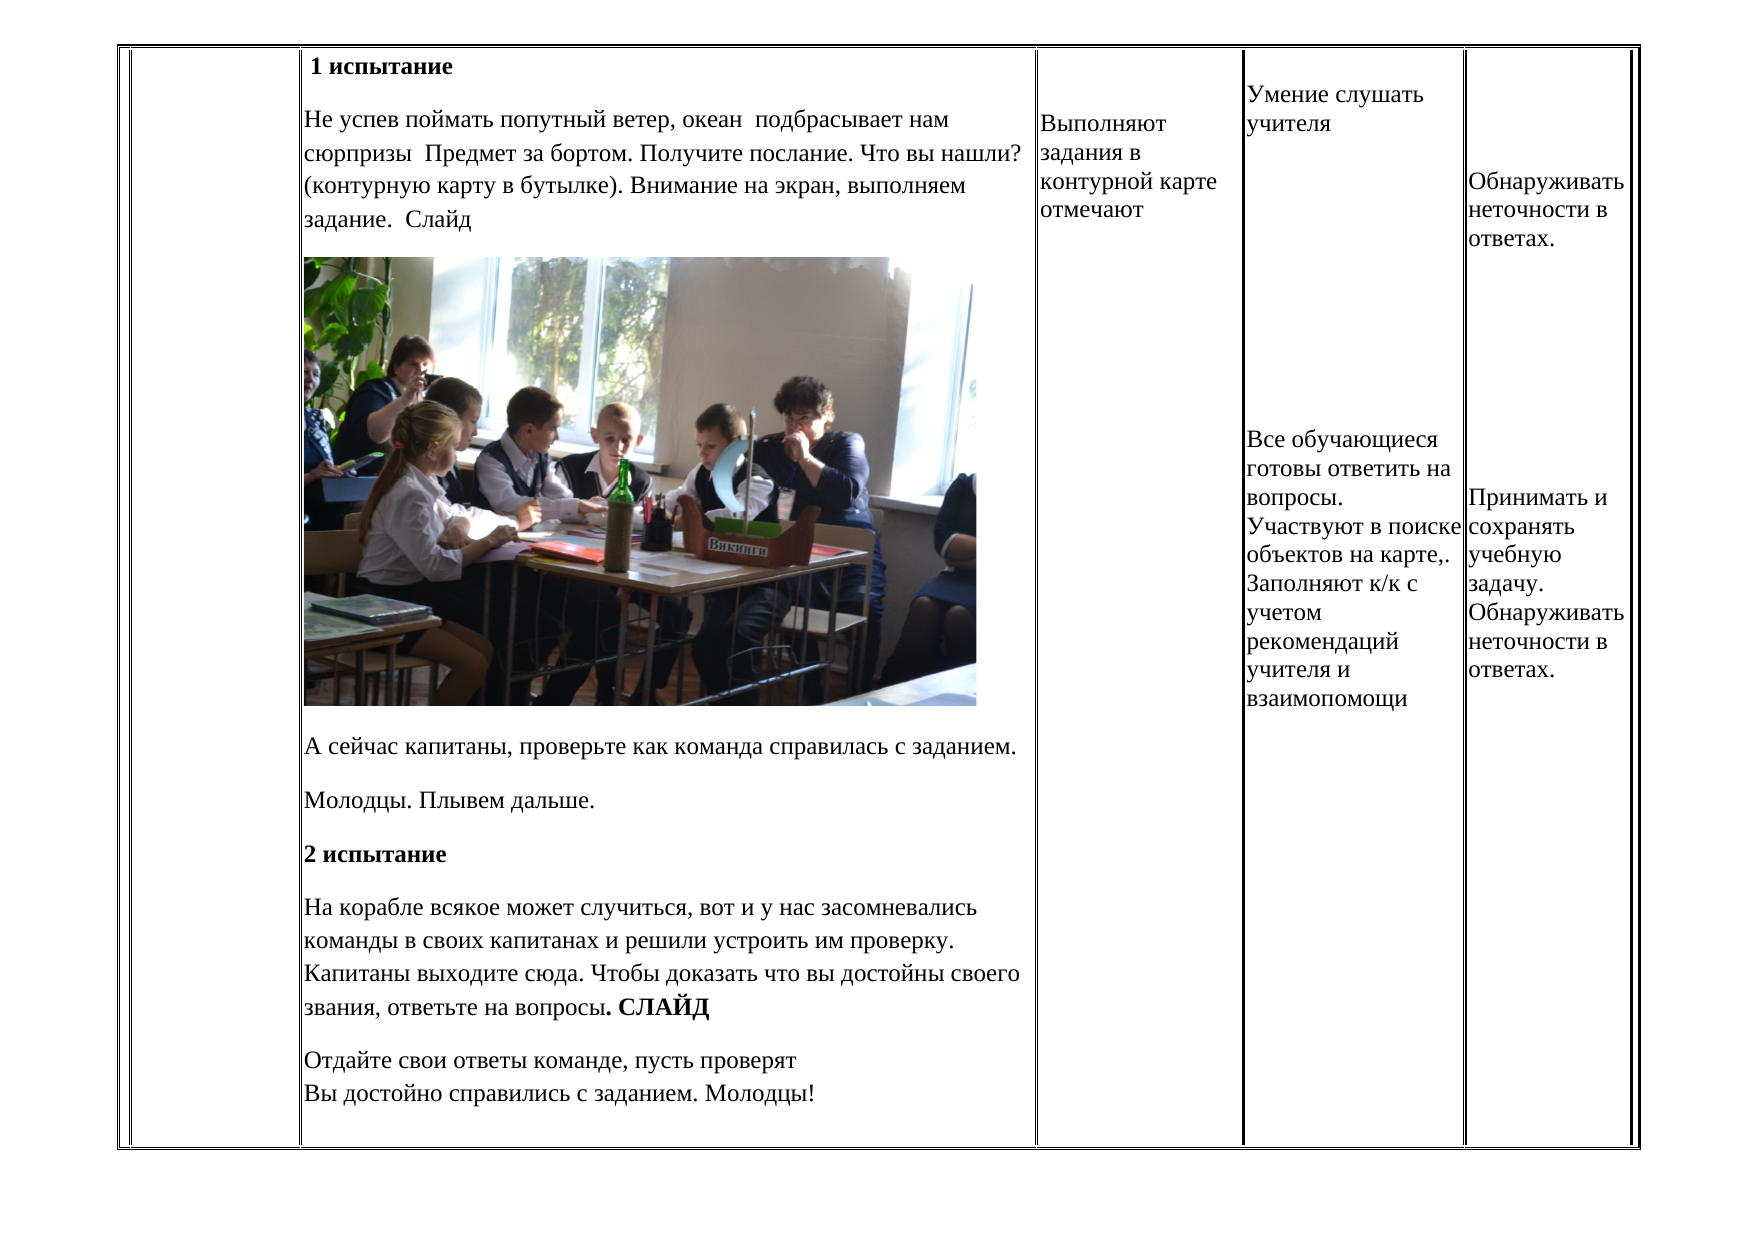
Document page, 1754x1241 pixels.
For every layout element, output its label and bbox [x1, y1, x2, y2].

table_cell [1631, 48, 1638, 1146]
table_cell [1243, 46, 1465, 1146]
table_cell [131, 48, 301, 1146]
table_cell [120, 48, 131, 1146]
table_cell [1037, 48, 1243, 1146]
table_cell [301, 48, 1037, 1146]
table_cell [1465, 48, 1631, 1146]
picture [303, 257, 977, 706]
